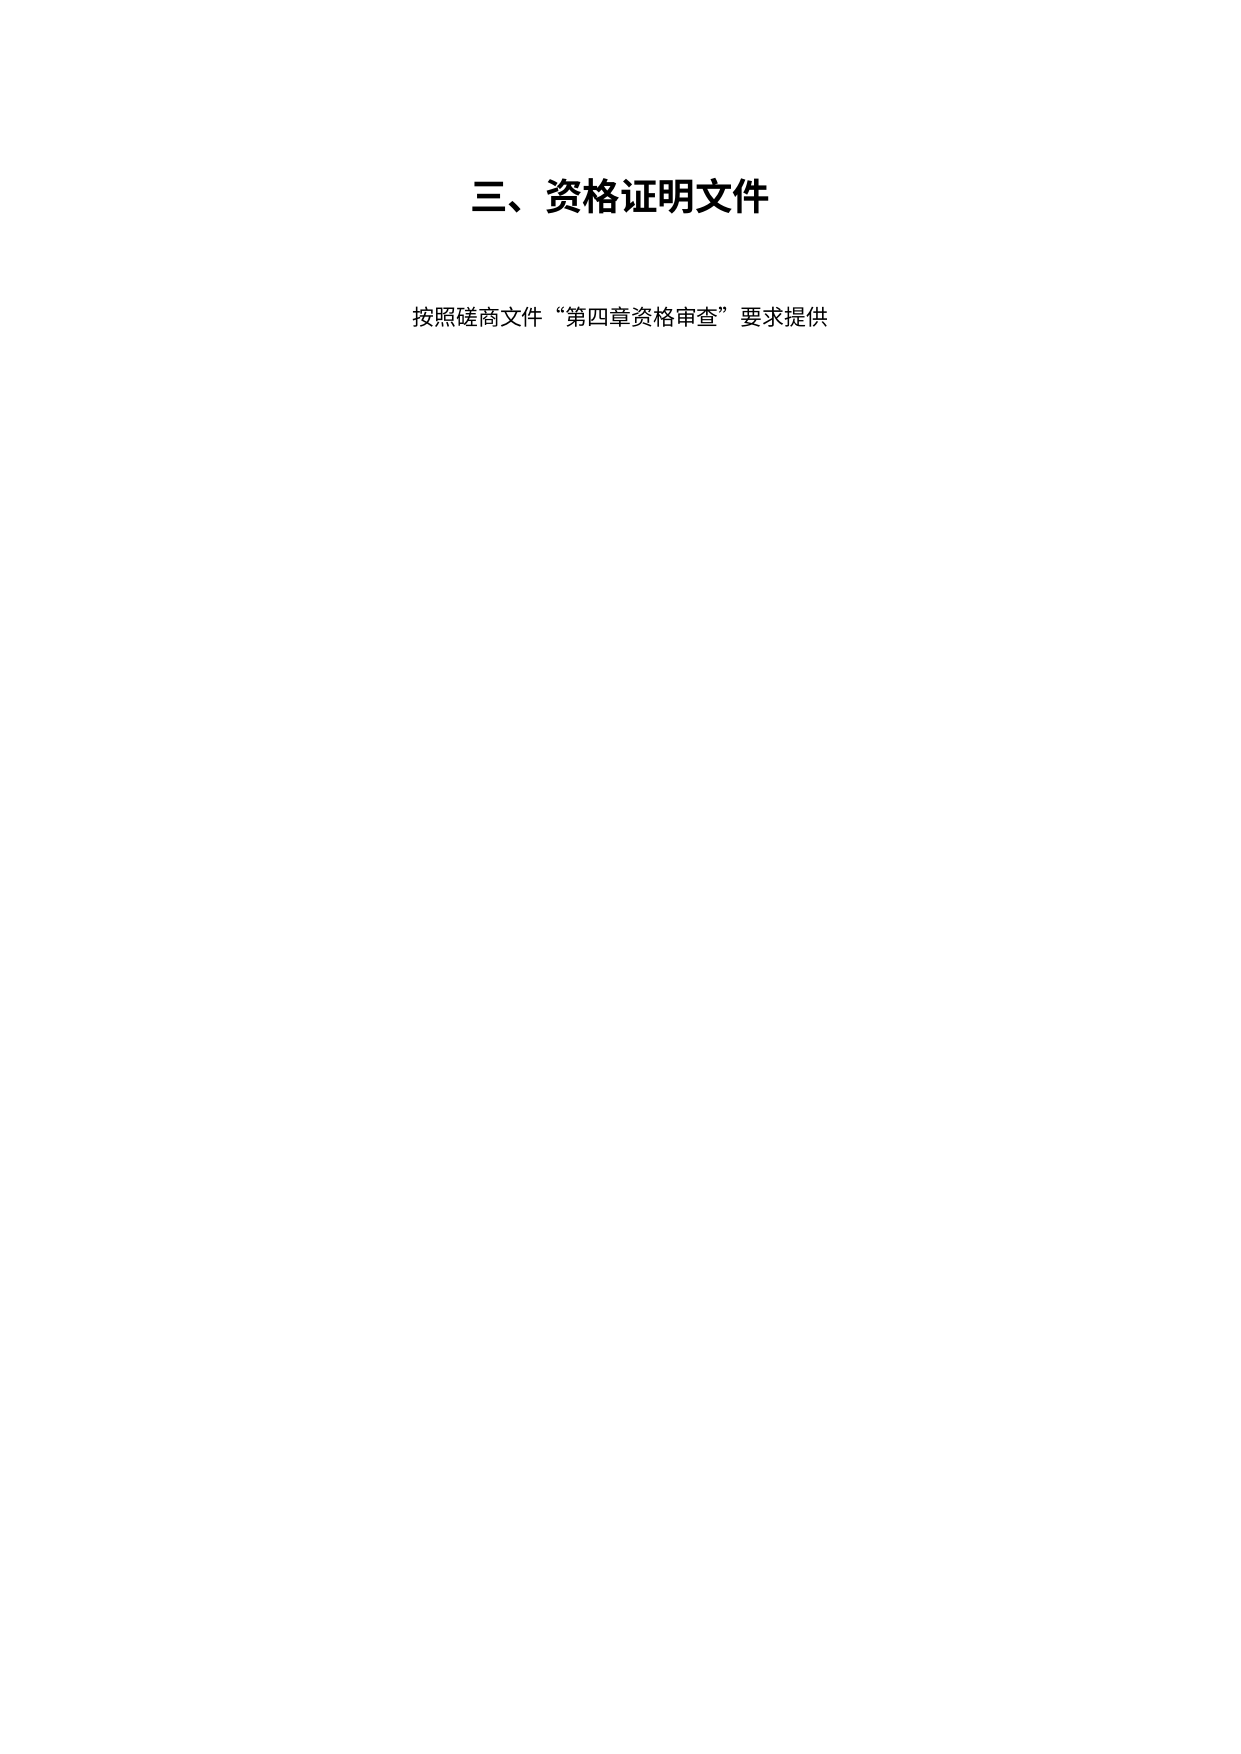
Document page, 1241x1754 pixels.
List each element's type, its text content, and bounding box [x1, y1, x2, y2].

list 按照磋商文件“第四章资格审查”要求提供 [187, 299, 1053, 332]
text 三、资格证明文件 [188, 162, 1053, 227]
